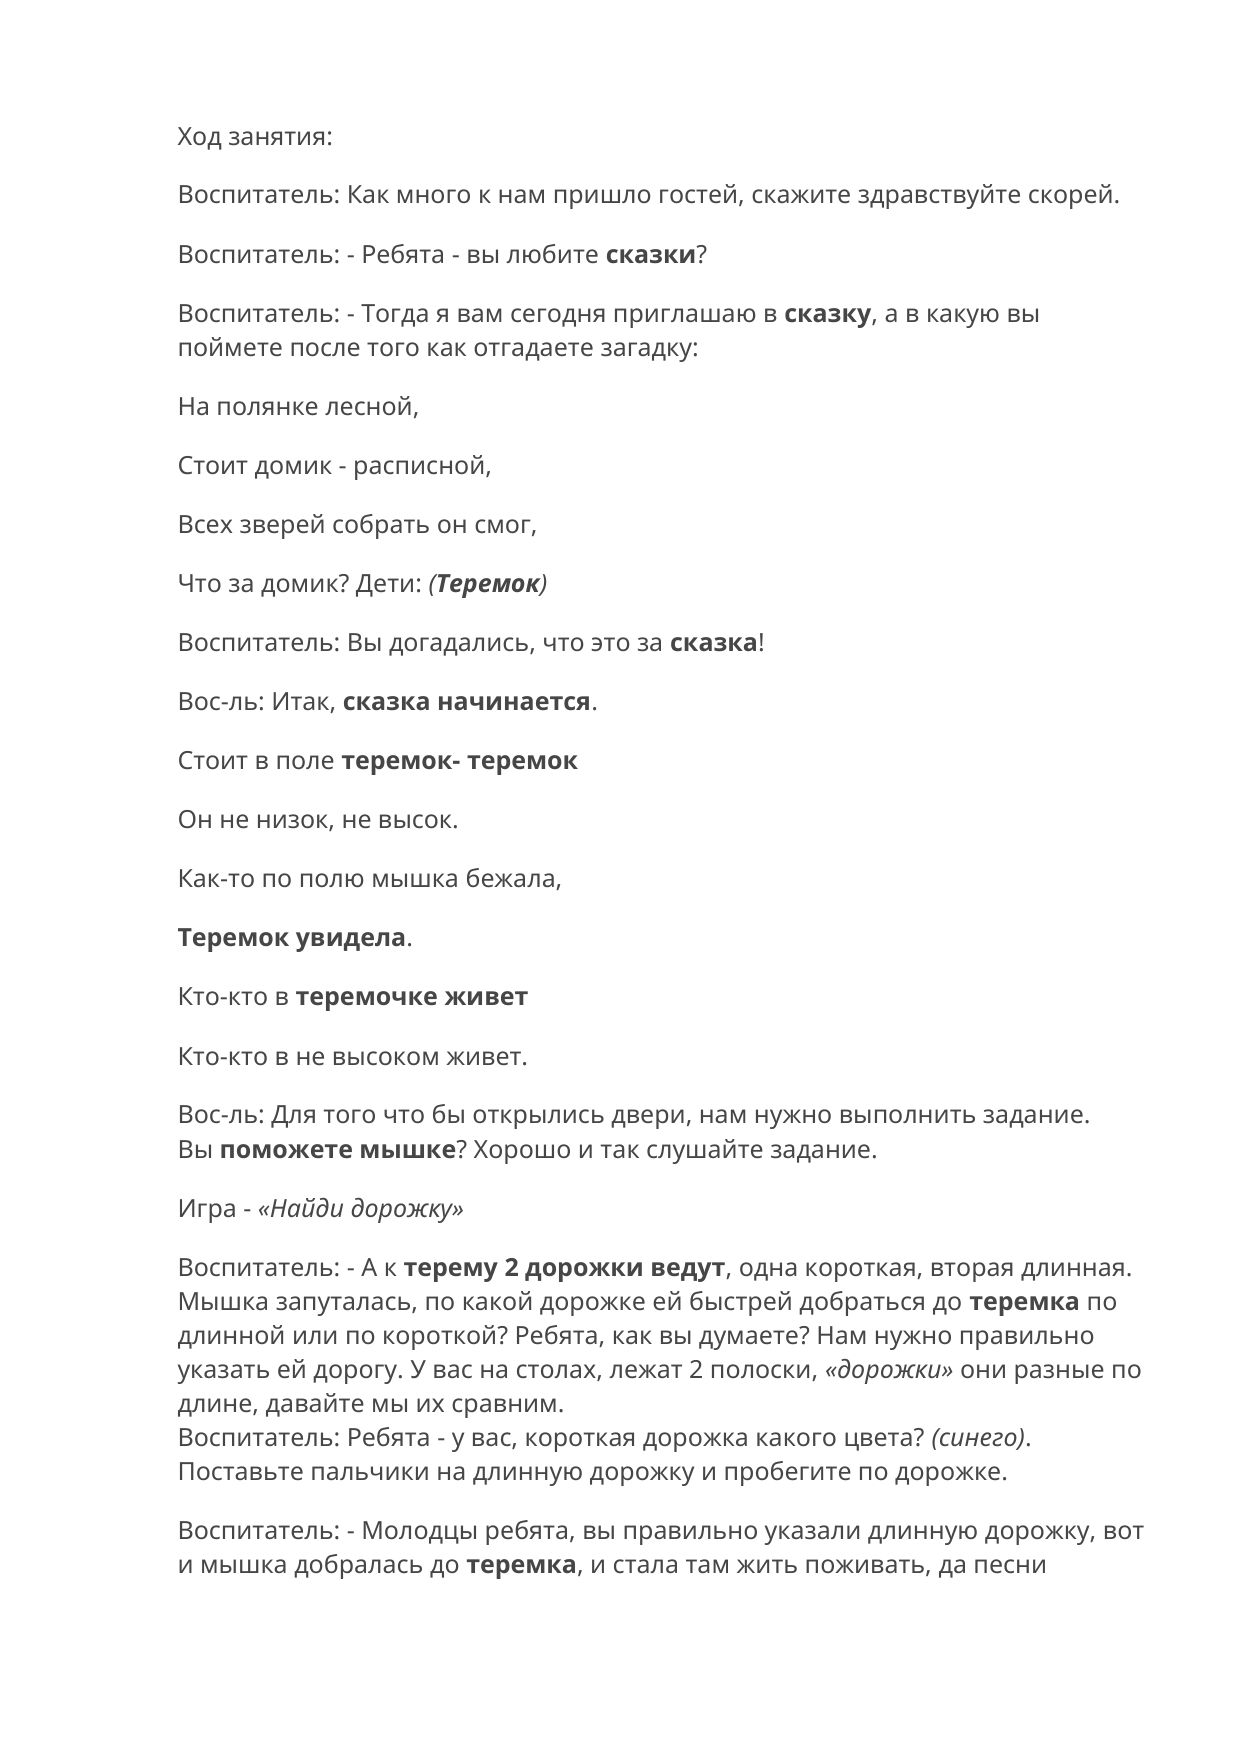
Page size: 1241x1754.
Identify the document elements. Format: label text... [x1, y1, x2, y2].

text Кто-кто в не высоком живет. [177, 1038, 1152, 1072]
text Ход занятия: [177, 118, 1152, 152]
text Вос-ль: Итак, сказка начинается. [177, 684, 1152, 718]
text Что за домик? Дети: (Теремок) [177, 566, 1152, 600]
text Воспитатель: Как много к нам пришло гостей, скажите здравствуйте скорей. [177, 177, 1152, 211]
text Всех зверей собрать он смог, [177, 507, 1152, 541]
text Игра - «Найди дорожку» [177, 1190, 1152, 1224]
text Стоит домик - расписной, [177, 447, 1152, 482]
text Кто-кто в теремочке живет [177, 979, 1152, 1013]
text Воспитатель: - А к терему 2 дорожки ведут, одна короткая, вторая длинная. Мышка запуталась, по какой дорожке ей быстрей добраться до теремка по длинной или по короткой? Ребята, как вы думаете? Нам нужно правильно указать ей дорогу. У вас на столах, лежат 2 полоски, «дорожки» они разные по длине, давайте мы их сравним. [177, 1249, 1152, 1420]
text Воспитатель: Ребята - у вас, короткая дорожка какого цвета? (синего). Поставьте пальчики на длинную дорожку и пробегите по дорожке. [177, 1420, 1152, 1488]
text Стоит в поле теремок- теремок [177, 743, 1152, 777]
text Вос-ль: Для того что бы открылись двери, нам нужно выполнить задание. Вы поможете мышке? Хорошо и так слушайте задание. [177, 1097, 1152, 1165]
text На полянке лесной, [177, 388, 1152, 422]
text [177, 1513, 1152, 1581]
text Как-то по полю мышка бежала, [177, 861, 1152, 895]
text Воспитатель: - Ребята - вы любите сказки? [177, 236, 1152, 270]
text Воспитатель: Вы догадались, что это за сказка! [177, 625, 1152, 659]
text Воспитатель: - Тогда я вам сегодня приглашаю в сказку, а в какую вы поймете после того как отгадаете загадку: [177, 295, 1152, 363]
text Он не низок, не высок. [177, 802, 1152, 836]
text Теремок увидела. [177, 920, 1152, 954]
